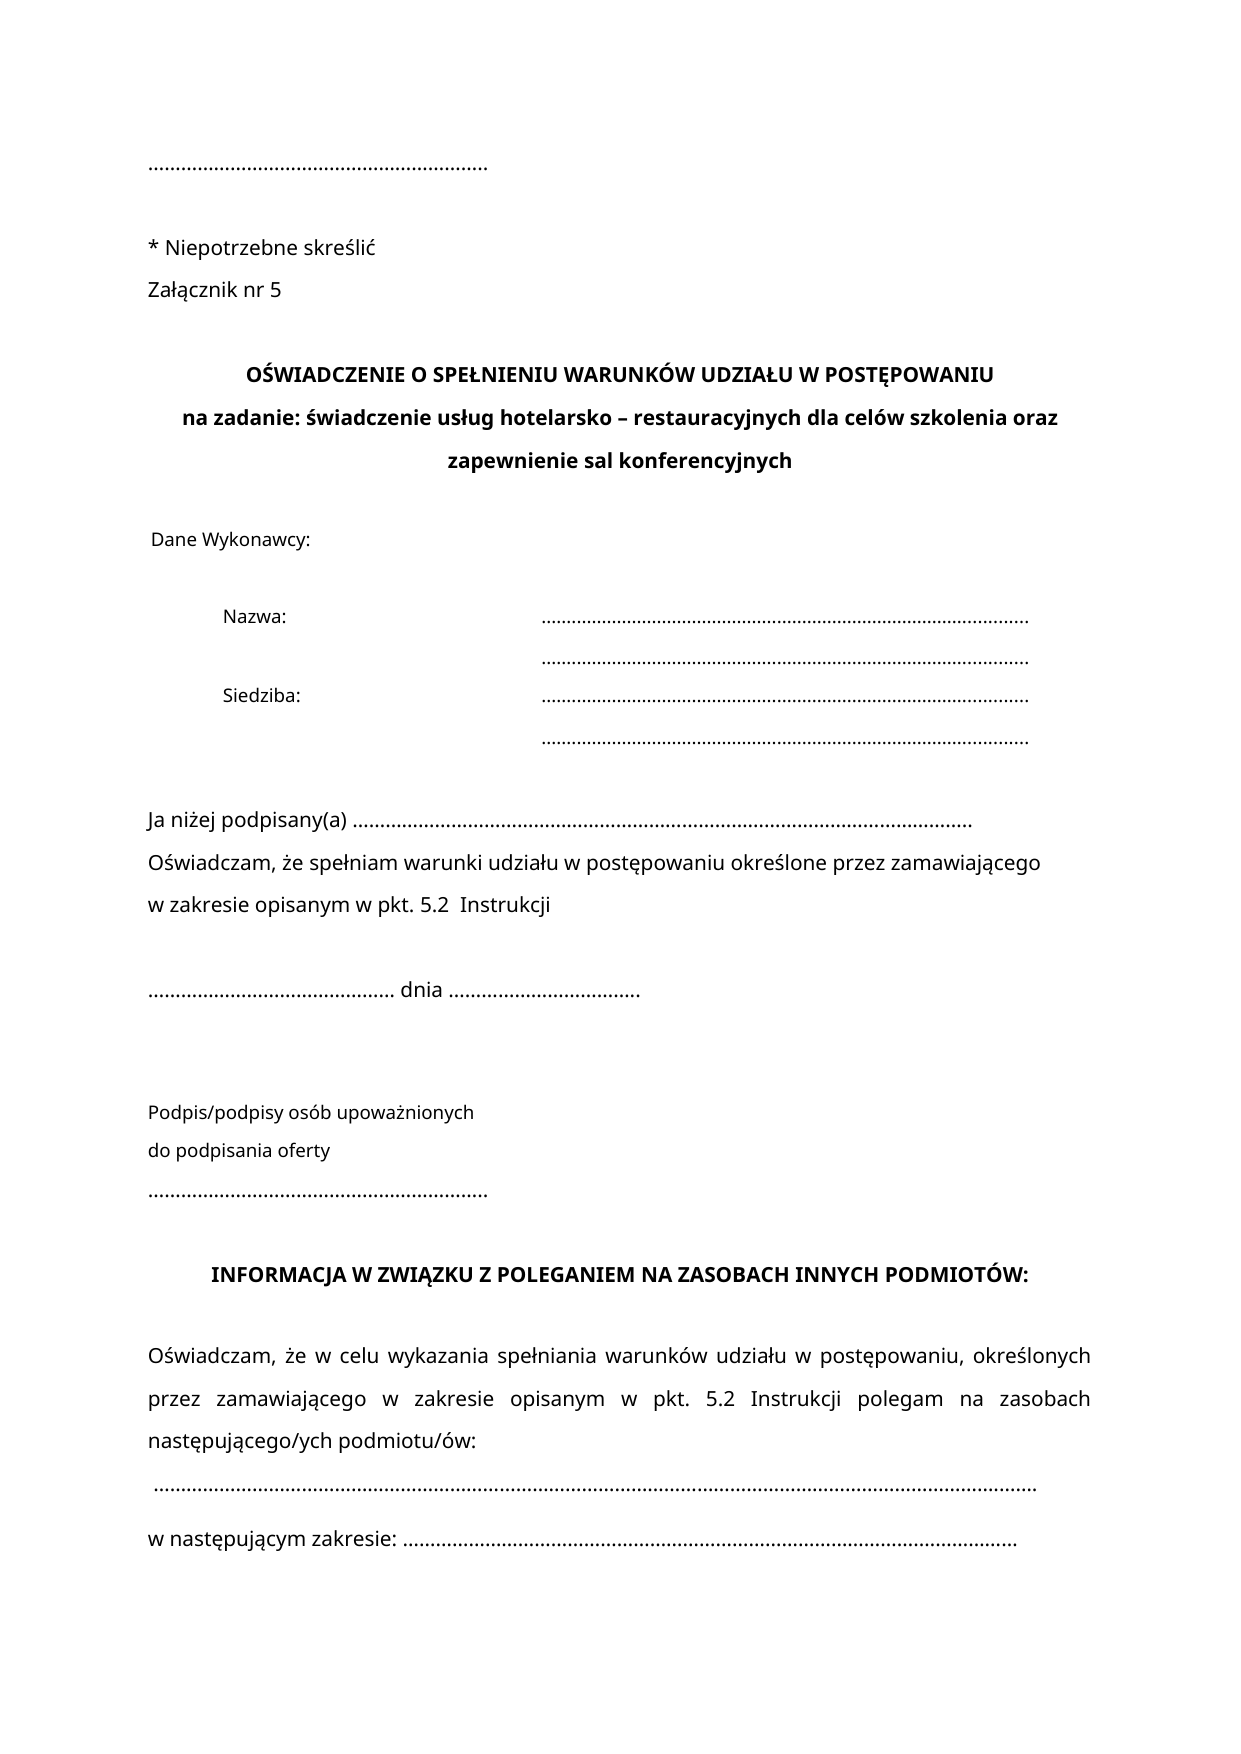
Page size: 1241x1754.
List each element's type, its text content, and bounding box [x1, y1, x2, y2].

text Dane Wykonawcy: [151, 527, 1093, 552]
text Podpis/podpisy osób upoważnionych [148, 1099, 1093, 1124]
text OŚWIADCZENIE O SPEŁNIENIU WARUNKÓW UDZIAŁU W POSTĘPOWANIU [148, 361, 1093, 389]
text Siedziba: [223, 683, 1093, 708]
text ……………………………………………………………………………………………………………………………………….……. [148, 1469, 1093, 1498]
text Nazwa: [223, 603, 1093, 629]
text w następującym zakresie: ………………………………………………………………………………….……………… [148, 1524, 1093, 1553]
text Załącznik nr 5 [148, 275, 1093, 304]
text Oświadczam, że w celu wykazania spełniania warunków udziału w postępowaniu, określonych przez zamawiającego w zakresie opisanym w pkt. 5.2 Instrukcji polegam na zasobach następującego/ych podmiotu/ów: [148, 1341, 1093, 1455]
text Oświadczam, że spełniam warunki udziału w postępowaniu określone przez zamawiającego w zakresie opisanym w pkt. 5.2 Instrukcji [148, 848, 1093, 919]
text …………………………………………………….. [148, 1175, 1093, 1204]
text do podpisania oferty [148, 1137, 1093, 1163]
text …………………………………………………….. [148, 148, 1093, 176]
text * Niepotrzebne skreślić [148, 233, 1093, 261]
text na zadanie: świadczenie usług hotelarsko – restauracyjnych dla celów szkolenia oraz zapewnienie sal konferencyjnych [148, 403, 1093, 474]
text ……………………………………… dnia …………………………….. [148, 976, 1093, 1004]
text INFORMACJA W ZWIĄZKU Z POLEGANIEM NA ZASOBACH INNYCH PODMIOTÓW: [148, 1261, 1093, 1289]
text Ja niżej podpisany(a) ………………………………………………………………………………………………….. [148, 805, 1093, 833]
